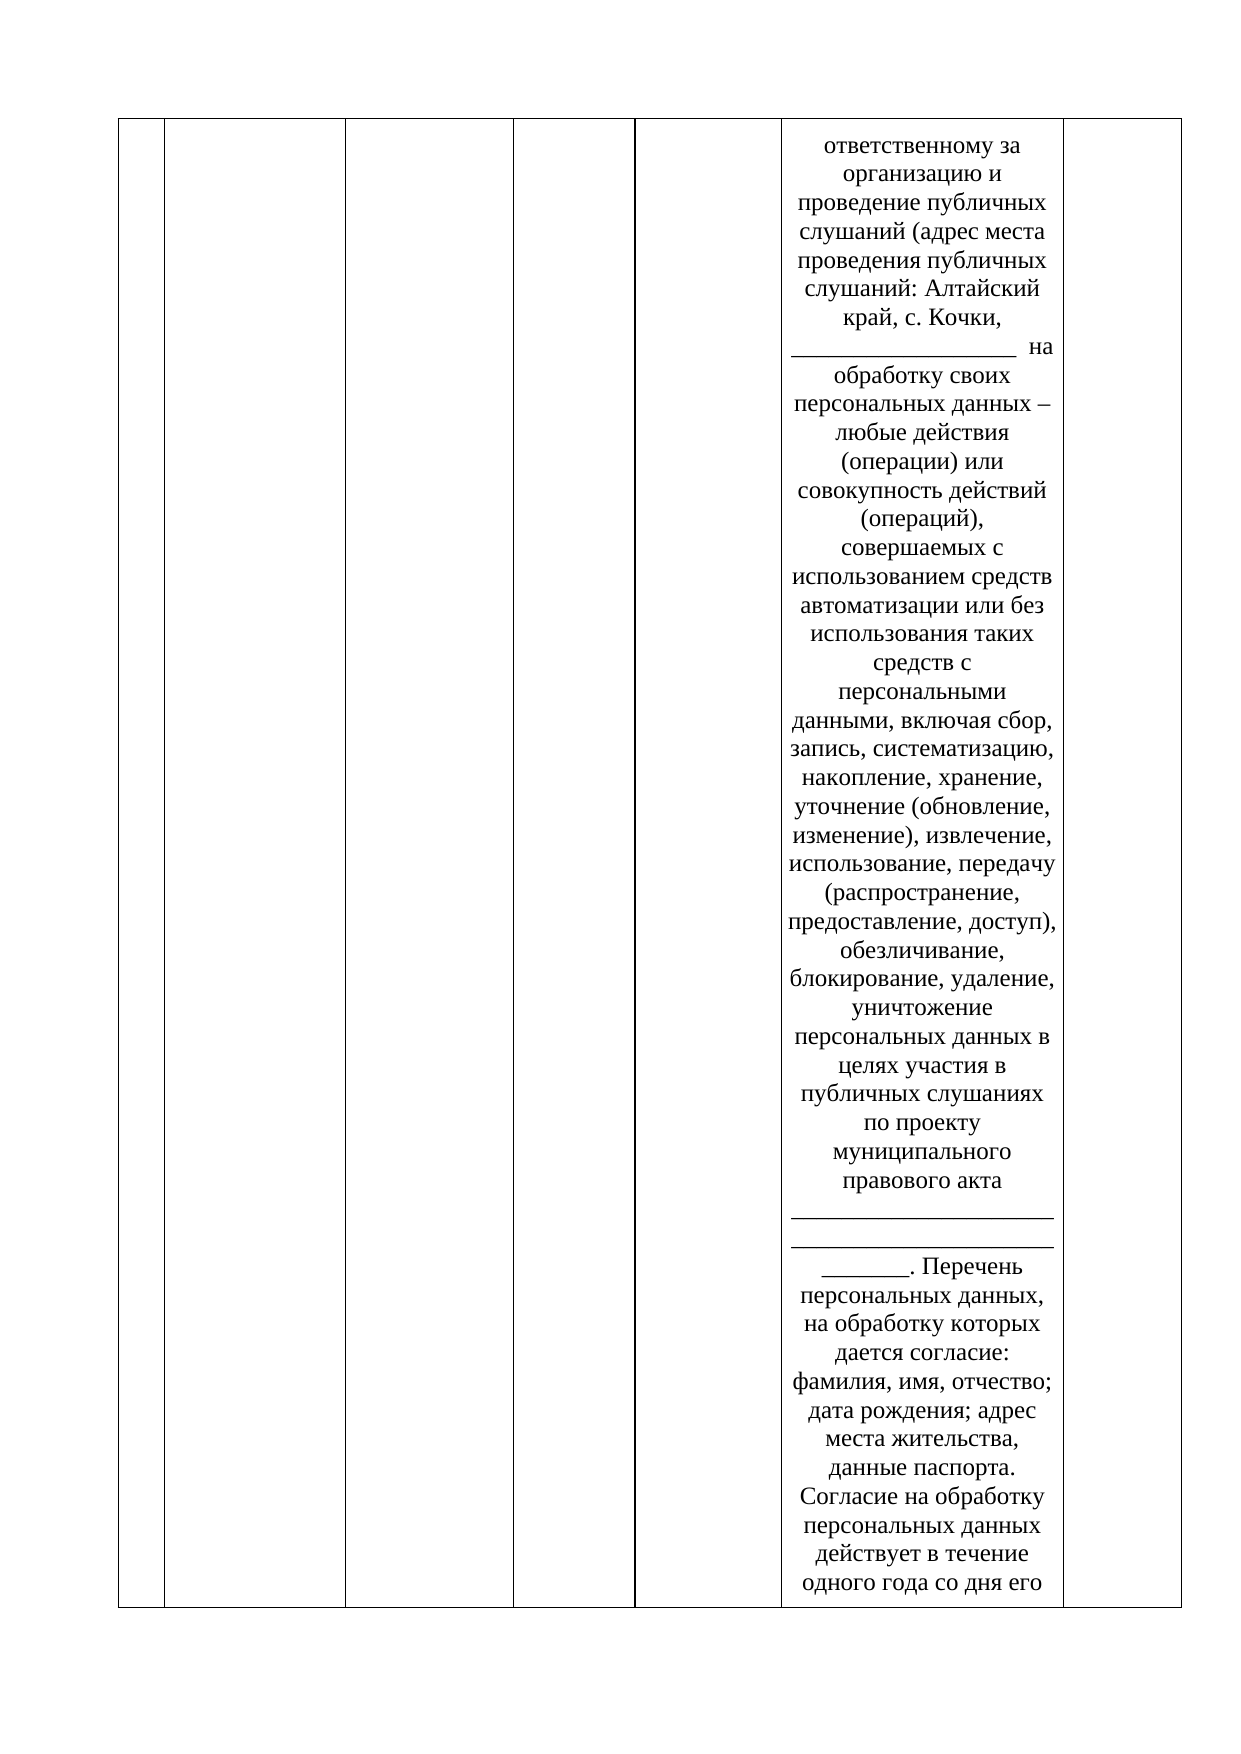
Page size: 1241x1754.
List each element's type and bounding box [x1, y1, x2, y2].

table_cell [636, 119, 781, 1607]
table_cell [165, 119, 345, 1607]
table_cell [514, 119, 634, 1607]
table_cell [346, 119, 513, 1607]
table_cell [119, 119, 164, 1607]
table_cell [782, 119, 1063, 1607]
table_cell [1064, 119, 1181, 1607]
